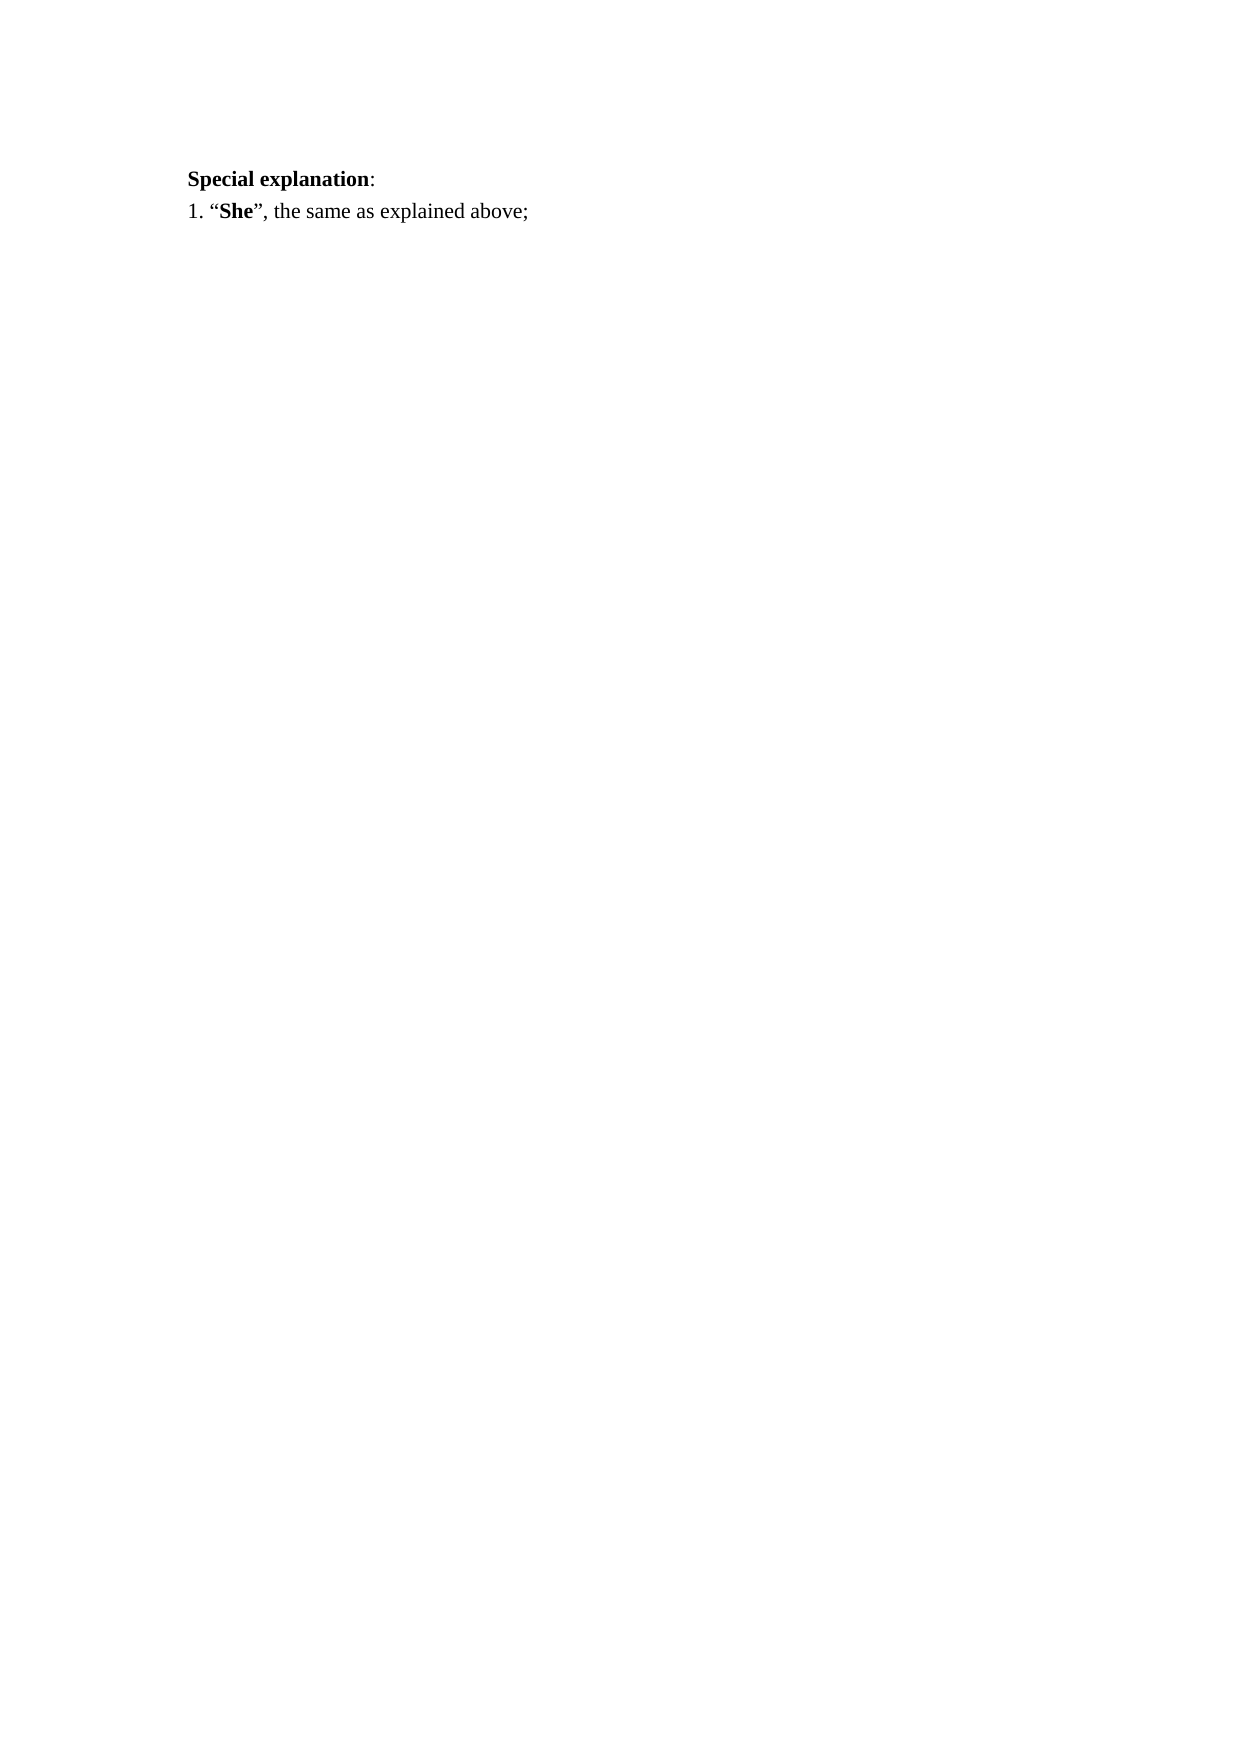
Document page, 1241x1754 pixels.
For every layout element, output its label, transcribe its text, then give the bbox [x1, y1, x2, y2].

text 1. “She”, the same as explained above; [187, 194, 1053, 227]
text Special explanation: [187, 162, 1053, 194]
